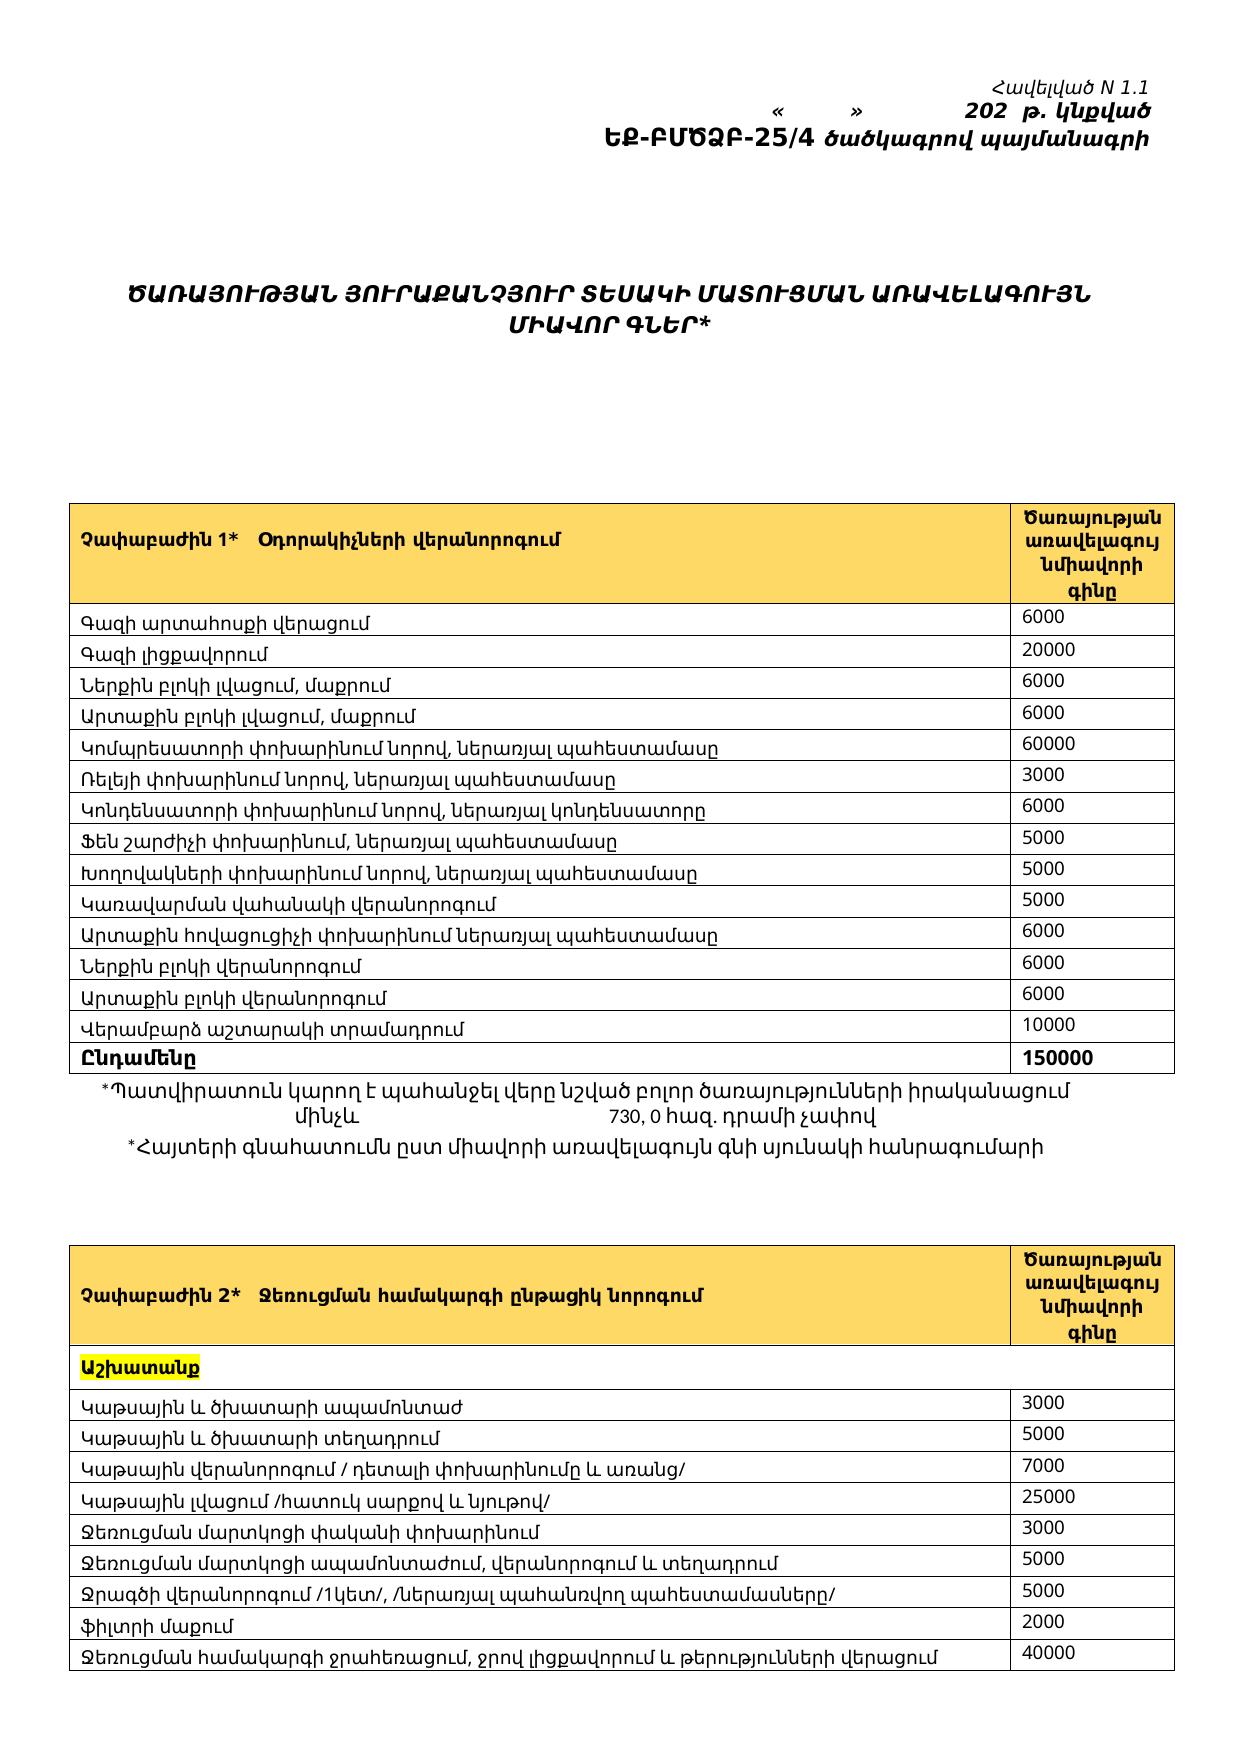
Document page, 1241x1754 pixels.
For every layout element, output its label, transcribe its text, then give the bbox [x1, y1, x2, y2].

text Հավելված N 1.1 [69, 77, 1152, 99]
table_cell Ներքին բլոկի լվացում, մաքրում [70, 668, 1010, 698]
table_cell Վերամբարձ աշտարակի տրամադրում [70, 1011, 1010, 1042]
table_header Ծառայության առավելագույնմիավորի գինը [1011, 1246, 1174, 1344]
table_cell 6000 [1011, 980, 1174, 1010]
table_cell 5000 [1011, 1546, 1174, 1576]
table_header *Պատվիրատուն կարող է պահանջել վերը նշված բոլոր ծառայությունների իրականացում մինչև 730, 0 հազ. դրամի չափով [79, 1074, 1091, 1133]
table_cell Ջեռուցման մարտկոցի ապամոնտաժում, վերանորոգում և տեղադրում [70, 1546, 1010, 1576]
table_cell 3000 [1011, 1390, 1174, 1420]
table_cell Աշխատանք [70, 1346, 1174, 1388]
table_cell Կոմպրեսատորի փոխարինում նորով, ներառյալ պահեստամասը [70, 730, 1010, 760]
table_header Չափաբաժին 2* Ջեռուցման համակարգի ընթացիկ նորոգում [70, 1246, 1010, 1344]
table_cell 5000 [1011, 1577, 1174, 1607]
table_cell 3000 [1011, 761, 1174, 792]
table_cell 5000 [1011, 886, 1174, 917]
table_cell Կառավարման վահանակի վերանորոգում [70, 886, 1010, 917]
table_cell Գազի լիցքավորում [70, 636, 1010, 667]
table_cell 60000 [1011, 730, 1174, 760]
table_cell Արտաքին հովացուցիչի փոխարինում ներառյալ պահեստամասը [70, 918, 1010, 948]
table_cell Ջրագծի վերանորոգում /1կետ/, /ներառյալ պահանռվող պահեստամասները/ [70, 1577, 1010, 1607]
table_cell *Հայտերի գնահատումն ըստ միավորի առավելագույն գնի սյունակի հանրագումարի [79, 1133, 1091, 1160]
table_cell Կաթսային վերանորոգում / դետալի փոխարինումը և առանց/ [70, 1452, 1010, 1482]
table_cell 40000 [1011, 1640, 1174, 1670]
table_cell Խողովակների փոխարինում նորով, ներառյալ պահեստամասը [70, 855, 1010, 885]
table_cell 25000 [1011, 1483, 1174, 1513]
table_cell Ընդամենը [70, 1043, 1010, 1073]
table_cell 6000 [1011, 604, 1174, 635]
text « » 202 թ. կնքված [69, 99, 1152, 123]
table_cell Արտաքին բլոկի լվացում, մաքրում [70, 699, 1010, 729]
table_cell 6000 [1011, 949, 1174, 979]
table_cell 6000 [1011, 668, 1174, 698]
table_cell Կաթսային և ծխատարի ապամոնտաժ [70, 1390, 1010, 1420]
table_header Ծառայության առավելագույնմիավորի գինը [1011, 504, 1174, 603]
table_cell 6000 [1011, 699, 1174, 729]
table_cell ֆիլտրի մաքում [70, 1608, 1010, 1638]
table_cell Ներքին բլոկի վերանորոգում [70, 949, 1010, 979]
table_cell Կաթսային և ծխատարի տեղադրում [70, 1421, 1010, 1451]
table_cell Կոնդենսատորի փոխարինում նորով, ներառյալ կոնդենսատորը [70, 793, 1010, 823]
table_cell Կաթսային լվացում /հատուկ սարքով և նյութով/ [70, 1483, 1010, 1513]
table_cell 20000 [1011, 636, 1174, 667]
table_cell 10000 [1011, 1011, 1174, 1042]
table_cell Գազի արտահոսքի վերացում [70, 604, 1010, 635]
table_cell Ֆեն շարժիչի փոխարինում, ներառյալ պահեստամասը [70, 824, 1010, 854]
table_cell 5000 [1011, 1421, 1174, 1451]
table_cell 7000 [1011, 1452, 1174, 1482]
text ԵՔ-ԲՄԾՁԲ-25/4 ծածկագրով պայմանագրի [69, 123, 1152, 153]
table_cell 2000 [1011, 1608, 1174, 1638]
table_cell Ջեռուցման մարտկոցի փականի փոխարինում [70, 1515, 1010, 1545]
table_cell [70, 1640, 1010, 1670]
table_cell 6000 [1011, 918, 1174, 948]
table_cell 5000 [1011, 824, 1174, 854]
table_cell 6000 [1011, 793, 1174, 823]
table_cell Արտաքին բլոկի վերանորոգում [70, 980, 1010, 1010]
table_cell 3000 [1011, 1515, 1174, 1545]
table_header Չափաբաժին 1* Օդորակիչների վերանորոգում [70, 504, 1010, 603]
table_cell Ռելեյի փոխարինում նորով, ներառյալ պահեստամասը [70, 761, 1010, 792]
table_cell 150000 [1011, 1043, 1174, 1073]
text ԾԱՌԱՅՈՒԹՅԱՆ ՅՈՒՐԱՔԱՆՉՅՈՒՐ ՏԵՍԱԿԻ ՄԱՏՈՒՑՄԱՆ ԱՌԱՎԵԼԱԳՈՒՅՆ ՄԻԱՎՈՐ ԳՆԵՐ* [69, 278, 1152, 341]
table_cell 5000 [1011, 855, 1174, 885]
